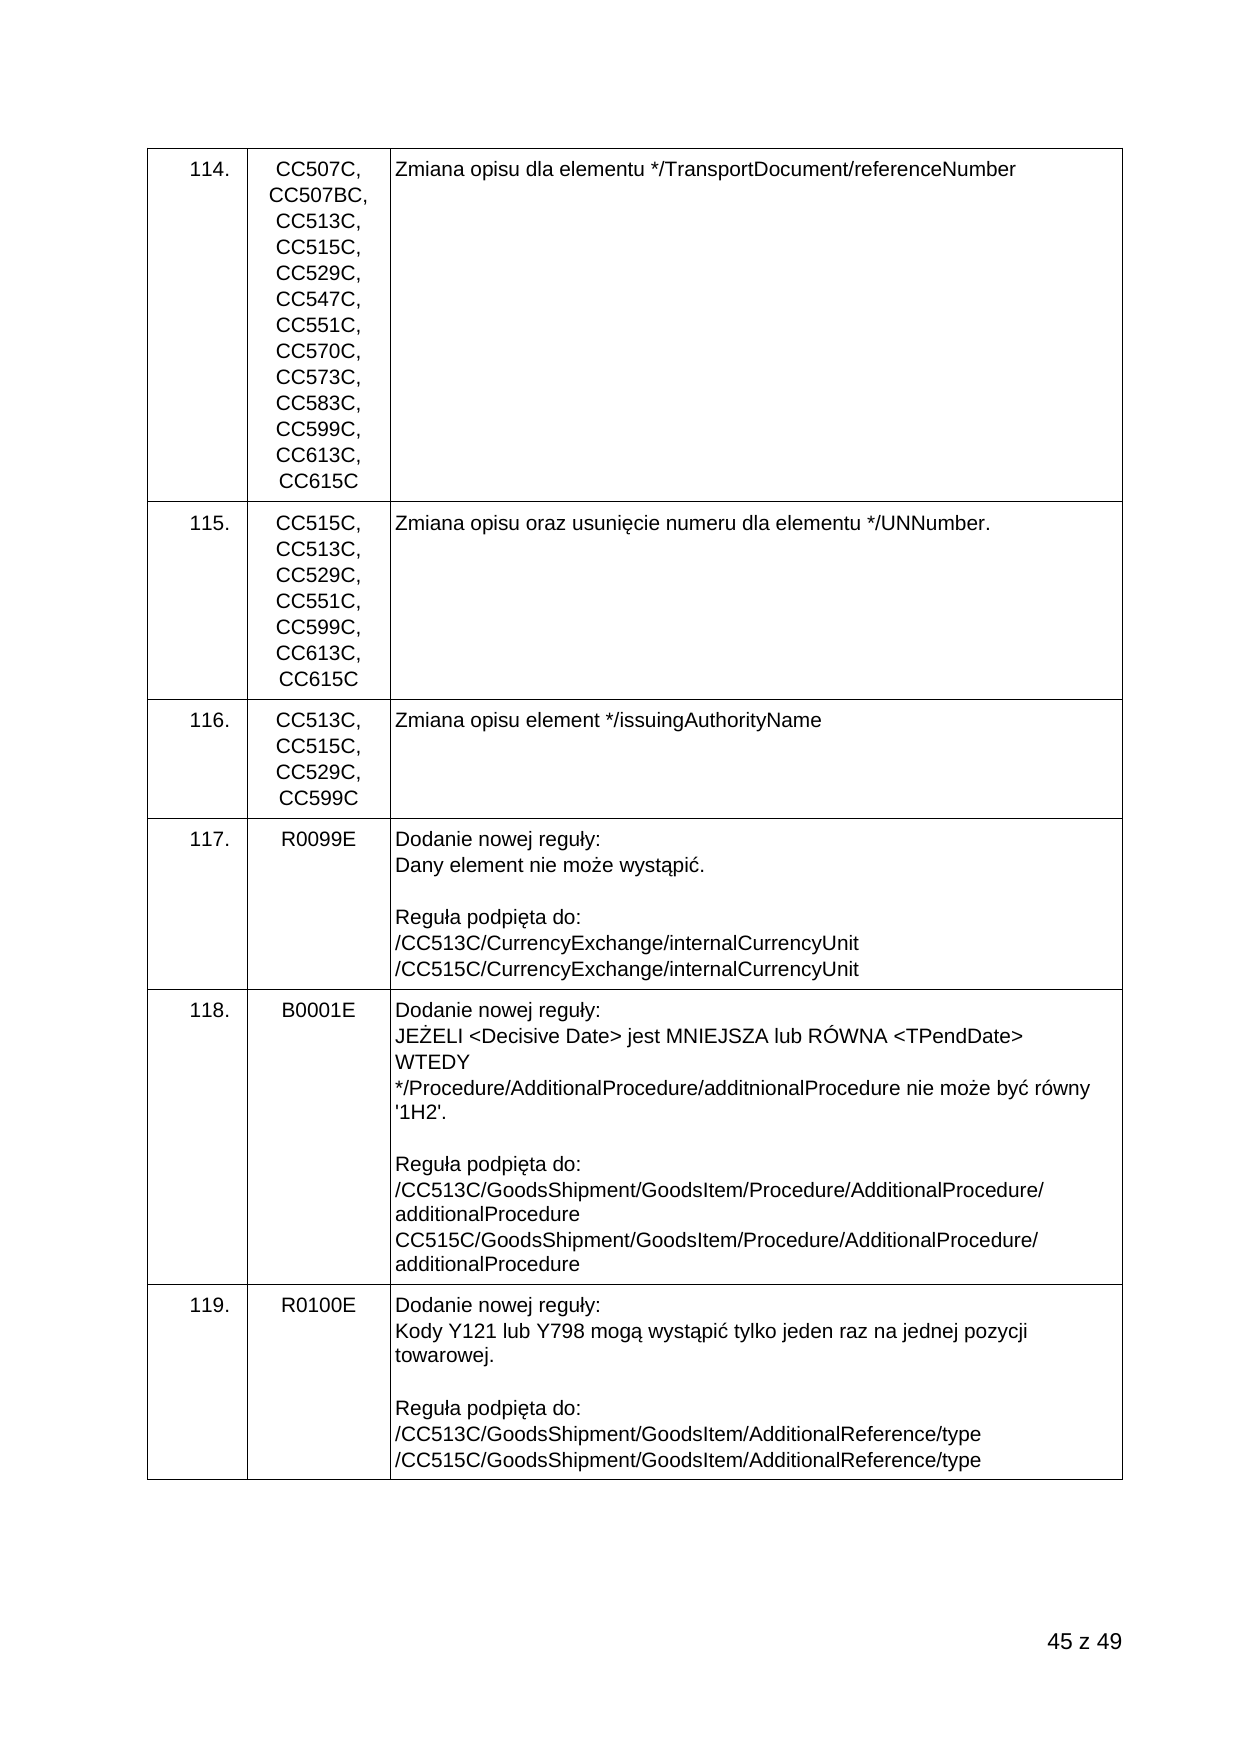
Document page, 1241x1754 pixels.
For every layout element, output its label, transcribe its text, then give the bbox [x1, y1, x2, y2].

table_cell [148, 149, 247, 501]
table_cell Dodanie nowej reguły: Dany element nie może wystąpić. Reguła podpięta do: /CC513C/CurrencyExchange/internalCurrencyUnit /CC515C/CurrencyExchange/internalCurrencyUnit [391, 819, 1122, 989]
table_cell [148, 819, 247, 989]
table_cell Dodanie nowej reguły: Kody Y121 lub Y798 mogą wystąpić tylko jeden raz na jednej pozycji towarowej. Reguła podpięta do: /CC513C/GoodsShipment/GoodsItem/AdditionalReference/type /CC515C/GoodsShipment/GoodsItem/AdditionalReference/type [391, 1285, 1122, 1479]
table_cell [148, 1285, 247, 1479]
table_cell CC515C, CC513C, CC529C, CC551C, CC599C, CC613C, CC615C [248, 502, 390, 698]
table_cell [148, 502, 247, 698]
table_cell Dodanie nowej reguły: JEŻELI <Decisive Date> jest MNIEJSZA lub RÓWNA <TPendDate> WTEDY */Procedure/AdditionalProcedure/additnionalProcedure nie może być równy '1H2'. Reguła podpięta do: /CC513C/GoodsShipment/GoodsItem/Procedure/AdditionalProcedure/additionalProcedure CC515C/GoodsShipment/GoodsItem/Procedure/AdditionalProcedure/additionalProcedure [391, 990, 1122, 1284]
table_cell R0100E [248, 1285, 390, 1479]
table_cell R0099E [248, 819, 390, 989]
table_cell Zmiana opisu element */issuingAuthorityName [391, 700, 1122, 818]
table_cell [148, 700, 247, 818]
table_cell [148, 990, 247, 1284]
table_cell Zmiana opisu oraz usunięcie numeru dla elementu */UNNumber. [391, 502, 1122, 698]
table_cell B0001E [248, 990, 390, 1284]
table_cell CC507C, CC507BC, CC513C, CC515C, CC529C, CC547C, CC551C, CC570C, CC573C, CC583C, CC599C, CC613C, CC615C [248, 149, 390, 501]
table_cell CC513C, CC515C, CC529C, CC599C [248, 700, 390, 818]
table_cell Zmiana opisu dla elementu */TransportDocument/referenceNumber [391, 149, 1122, 501]
